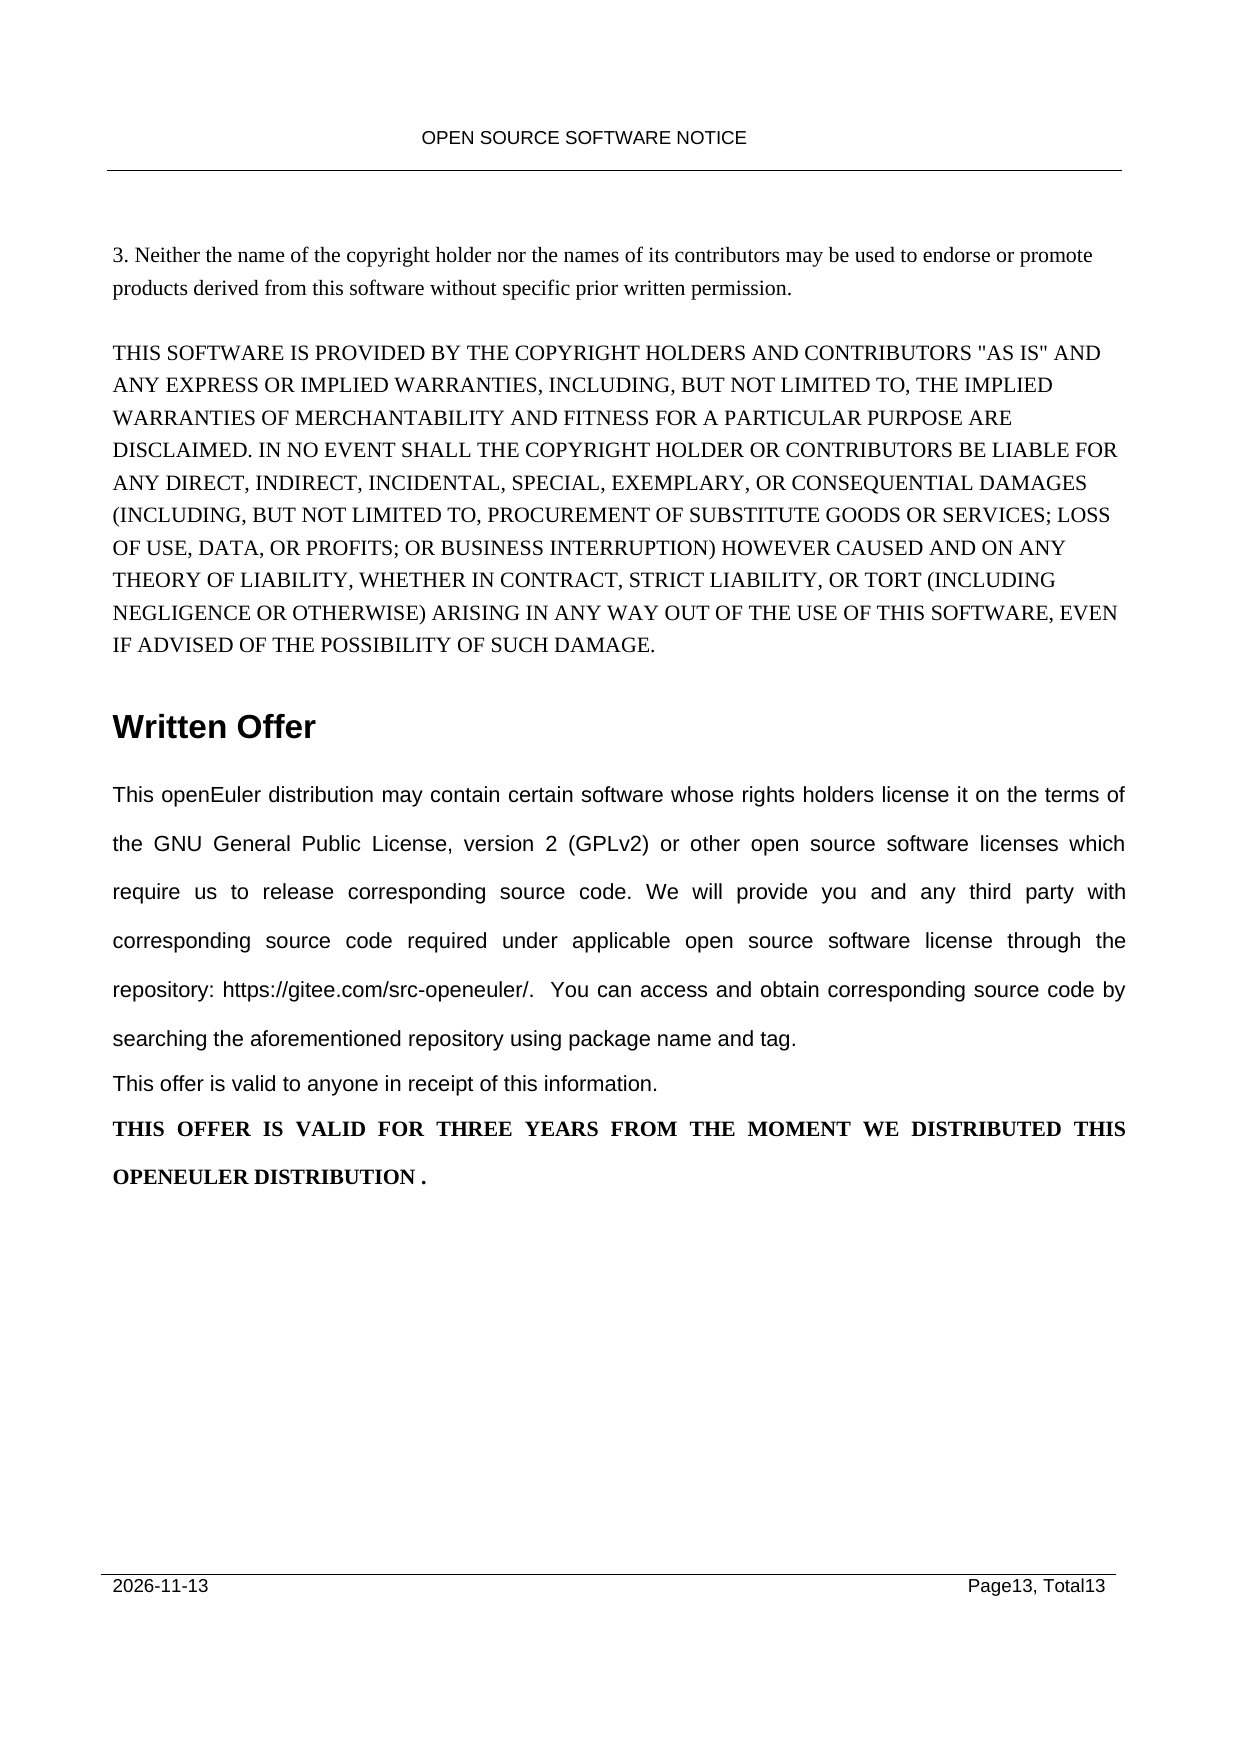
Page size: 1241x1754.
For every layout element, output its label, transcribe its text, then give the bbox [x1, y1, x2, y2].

text THIS OFFER IS VALID FOR THREE YEARS FROM THE MOMENT WE DISTRIBUTED THIS OPENEULER DISTRIBUTION . [112, 1112, 1128, 1193]
text This openEuler distribution may contain certain software whose rights holders license it on the terms of the GNU General Public License, version 2 (GPLv2) or other open source software licenses which require us to release corresponding source code. We will provide you and any third party with corresponding source code required under applicable open source software license through the repository: https://gitee.com/src-openeuler/. You can access and obtain corresponding source code by searching the aforementioned repository using package name and tag. [112, 778, 1128, 1054]
text Written Offer [112, 694, 1128, 759]
text This offer is valid to anyone in receipt of this information. [112, 1067, 1128, 1099]
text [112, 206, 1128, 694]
